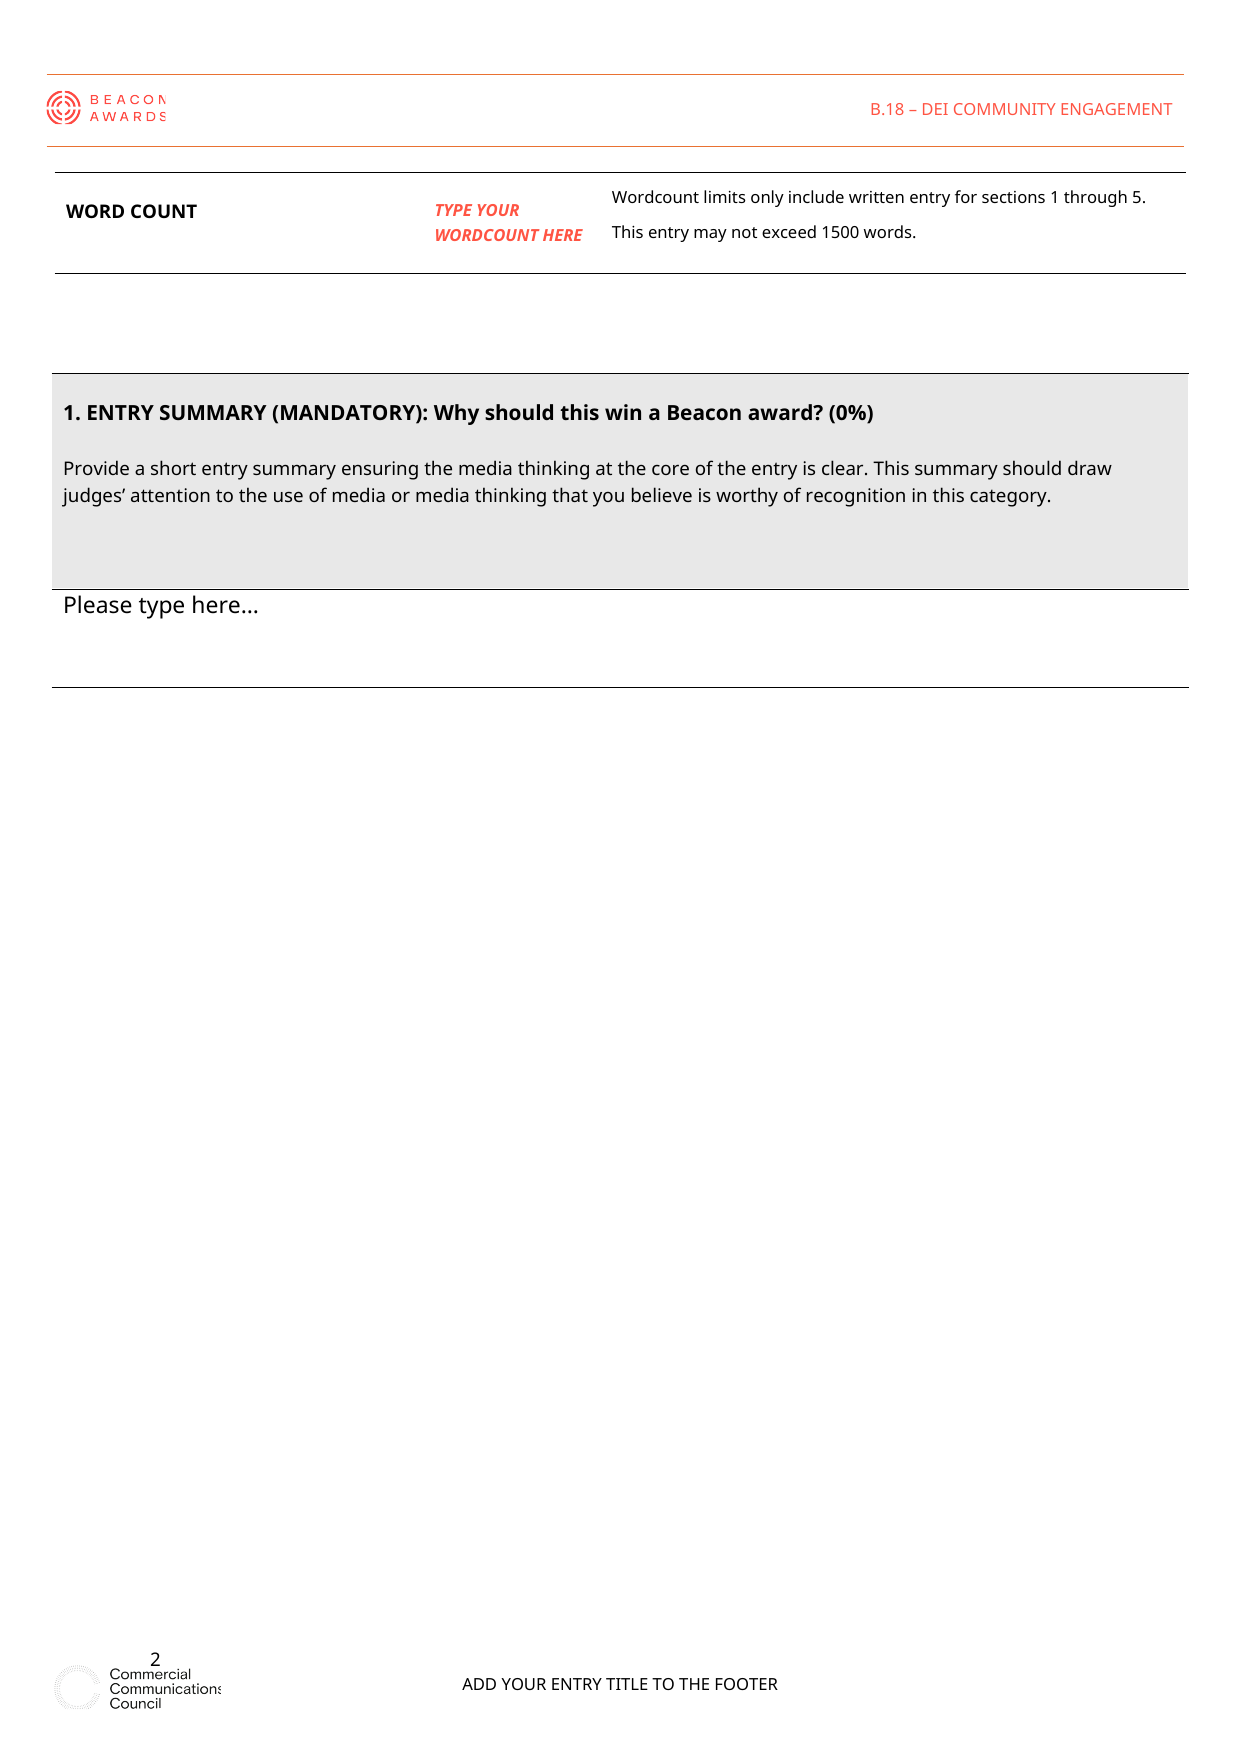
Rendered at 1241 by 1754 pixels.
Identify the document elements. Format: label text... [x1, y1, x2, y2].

table_cell TYPE YOUR WORDCOUNT HERE [423, 173, 600, 273]
table_cell WORD COUNT [55, 173, 423, 273]
table_cell Please type here… [52, 590, 1188, 687]
table_cell Wordcount limits only include written entry for sections 1 through 5. This entry may not exceed 1500 words. [600, 173, 1186, 273]
picture [46, 90, 166, 124]
table_header 1. ENTRY SUMMARY (MANDATORY): Why should this win a Beacon award? (0%) Provide a short entry summary ensuring the media thinking at the core of the entry is clear. This summary should draw judges’ attention to the use of media or media thinking that you believe is worthy of recognition in this category. [52, 374, 1188, 588]
picture [54, 1665, 221, 1710]
